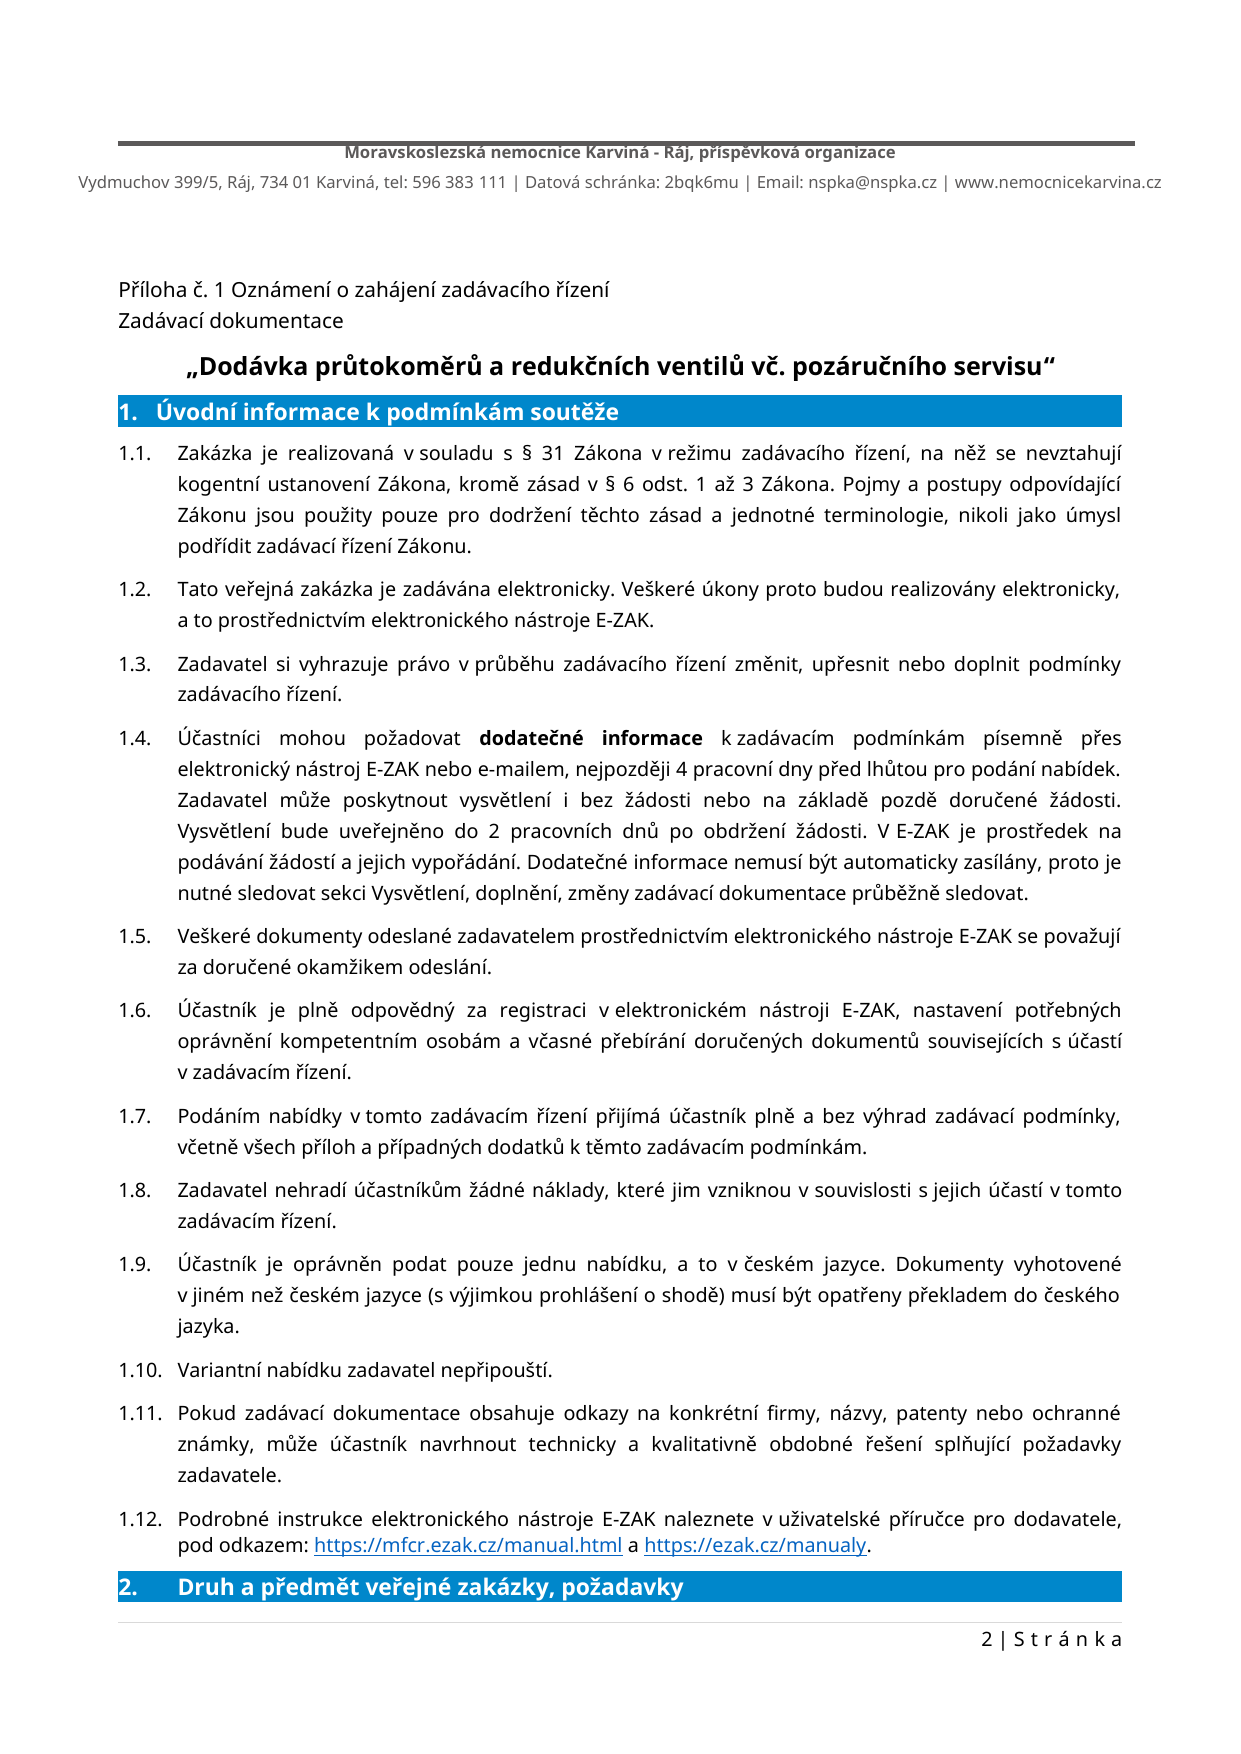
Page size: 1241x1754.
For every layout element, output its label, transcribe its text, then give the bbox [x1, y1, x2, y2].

list Účastníci mohou požadovat dodatečné informace k zadávacím podmínkám písemně přes elektronický nástroj E-ZAK nebo e-mailem, nejpozději 4 pracovní dny před lhůtou pro podání nabídek. Zadavatel může poskytnout vysvětlení i bez žádosti nebo na základě pozdě doručené žádosti. Vysvětlení bude uveřejněno do 2 pracovních dnů po obdržení žádosti. V E-ZAK je prostředek na podávání žádostí a jejich vypořádání. Dodatečné informace nemusí být automaticky zasílány, proto je nutné sledovat sekci Vysvětlení, doplnění, změny zadávací dokumentace průběžně sledovat. [118, 724, 1122, 906]
list Účastník je plně odpovědný za registraci v elektronickém nástroji E-ZAK, nastavení potřebných oprávnění kompetentním osobám a včasné přebírání doručených dokumentů souvisejících s účastí v zadávacím řízení. [118, 997, 1122, 1086]
text Zadávací dokumentace [118, 306, 1122, 334]
list Tato veřejná zakázka je zadávána elektronicky. Veškeré úkony proto budou realizovány elektronicky, a to prostřednictvím elektronického nástroje E-ZAK. [118, 575, 1122, 633]
list Podáním nabídky v tomto zadávacím řízení přijímá účastník plně a bez výhrad zadávací podmínky, včetně všech příloh a případných dodatků k těmto zadávacím podmínkám. [118, 1102, 1122, 1160]
list Variantní nabídku zadavatel nepřipouští. [118, 1356, 1122, 1383]
list Zadavatel si vyhrazuje právo v průběhu zadávacího řízení změnit, upřesnit nebo doplnit podmínky zadávacího řízení. [118, 650, 1122, 708]
list Účastník je oprávněn podat pouze jednu nabídku, a to v českém jazyce. Dokumenty vyhotovené v jiném než českém jazyce (s výjimkou prohlášení o shodě) musí být opatřeny překladem do českého jazyka. [118, 1251, 1122, 1339]
list Zadavatel nehradí účastníkům žádné náklady, které jim vzniknou v souvislosti s jejich účastí v tomto zadávacím řízení. [118, 1176, 1122, 1234]
list Druh a předmět veřejné zakázky, požadavky [118, 1571, 1122, 1602]
list Pokud zadávací dokumentace obsahuje odkazy na konkrétní firmy, názvy, patenty nebo ochranné známky, může účastník navrhnout technicky a kvalitativně obdobné řešení splňující požadavky zadavatele. [118, 1399, 1122, 1488]
list Úvodní informace k podmínkám soutěže [118, 395, 1122, 427]
list Zakázka je realizovaná v souladu s § 31 Zákona v režimu zadávacího řízení, na něž se nevztahují kogentní ustanovení Zákona, kromě zásad v § 6 odst. 1 až 3 Zákona. Pojmy a postupy odpovídající Zákonu jsou použity pouze pro dodržení těchto zásad a jednotné terminologie, nikoli jako úmysl podřídit zadávací řízení Zákonu. [118, 439, 1122, 559]
text Příloha č. 1 Oznámení o zahájení zadávacího řízení [118, 275, 1122, 303]
list Podrobné instrukce elektronického nástroje E-ZAK naleznete v uživatelské příručce pro dodavatele, pod odkazem: https://mfcr.ezak.cz/manual.html a https://ezak.cz/manualy. [118, 1505, 1122, 1559]
text „Dodávka průtokoměrů a redukčních ventilů vč. pozáručního servisu“ [118, 349, 1122, 383]
list Veškeré dokumenty odeslané zadavatelem prostřednictvím elektronického nástroje E-ZAK se považují za doručené okamžikem odeslání. [118, 922, 1122, 980]
